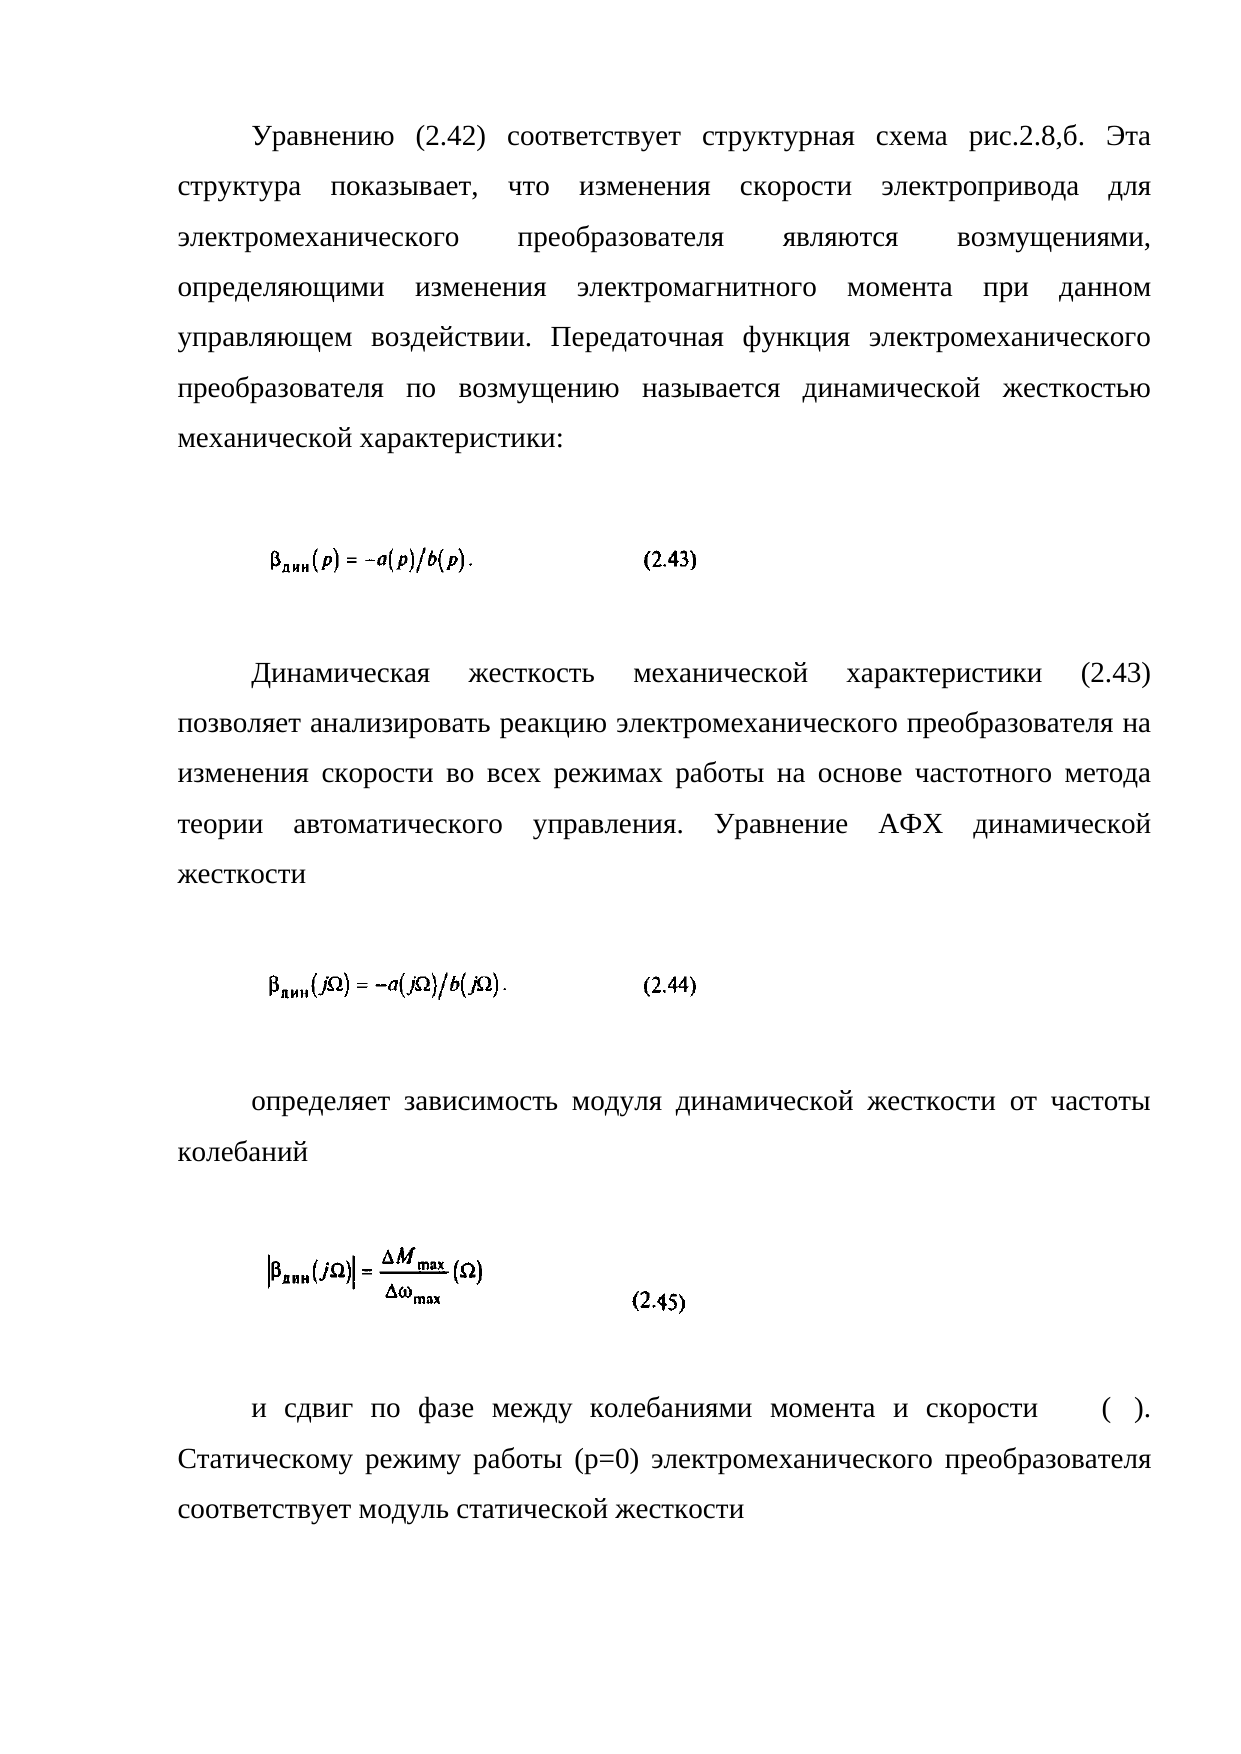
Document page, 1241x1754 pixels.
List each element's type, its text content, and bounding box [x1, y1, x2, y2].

text определяет зависимость модуля динамической жесткости от частоты колебаний  [177, 1083, 1152, 1167]
picture [251, 956, 711, 1017]
text Динамическая жесткость механической характеристики (2.43) позволяет анализировать реакцию электромеханического преобразователя на изменения скорости во всех режимах работы на основе частотного метода теории автоматического управления. Уравнение АФХ динамической жесткости [177, 655, 1152, 890]
text и сдвиг по фазе между колебаниями момента и скорости (). Статическому режиму работы (р=0) электромеханического преобразователя соответствует модуль статической жесткости [177, 1391, 1152, 1525]
picture [251, 520, 717, 588]
text Уравнению (2.42) соответствует структурная схема рис.2.8,б. Эта структура показывает, что изменения скорости электропривода для электромеханического преобразователя являются возмущениями, определяющими изменения электромагнитного момента при данном управляющем воздействии. Передаточная функция электромеханического преобразователя по возмущению называется динамической жесткостью механической характеристики: [177, 118, 1152, 453]
picture [251, 1234, 692, 1324]
